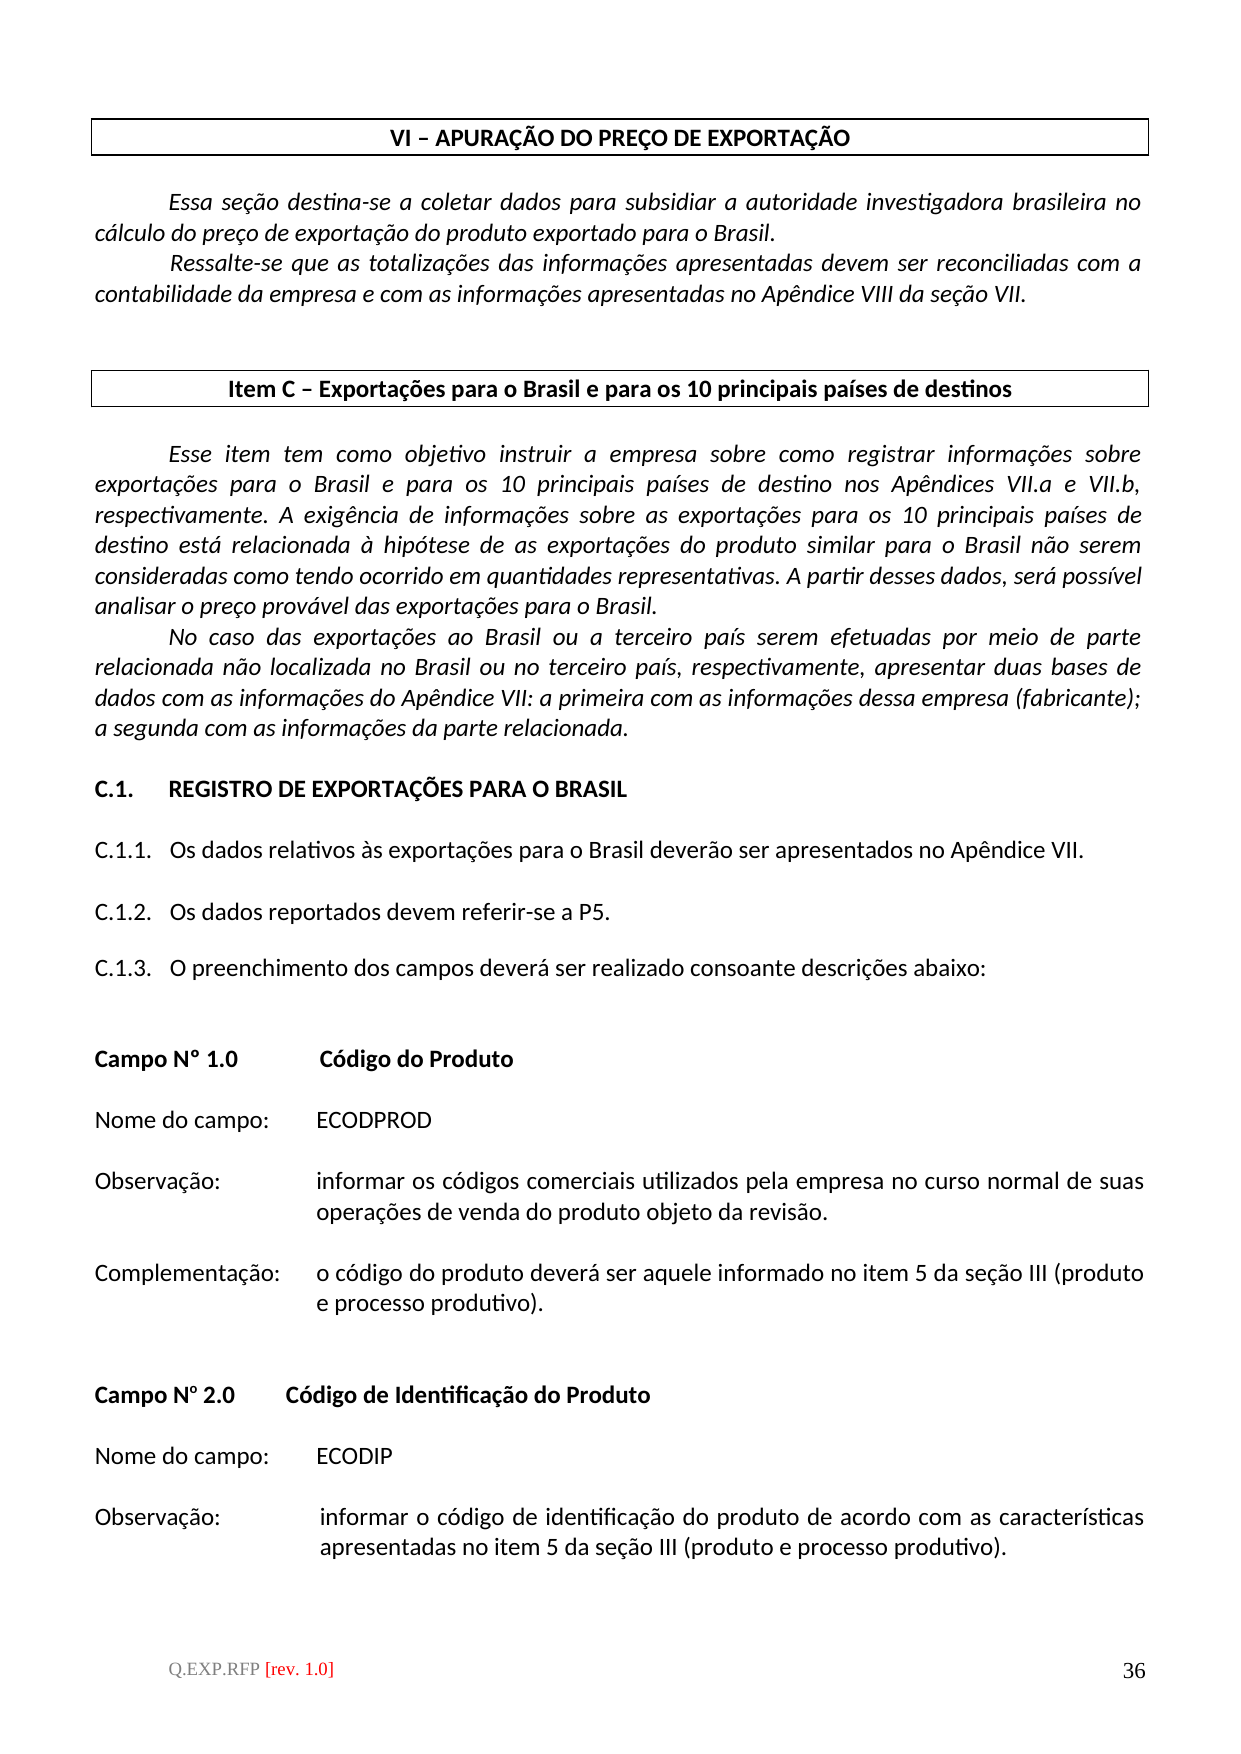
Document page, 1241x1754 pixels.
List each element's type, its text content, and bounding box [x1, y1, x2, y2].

subtitle C.1.3. O preenchimento dos campos deverá ser realizado consoante descrições abaixo: [94, 952, 1146, 982]
text Campo Nº 1.0 Código do Produto [94, 1043, 1146, 1074]
subtitle C.1.2. Os dados reportados devem referir-se a P5. [94, 896, 1146, 926]
text Nome do campo: ECODIP [94, 1440, 1146, 1471]
text C.1. REGISTRO DE EXPORTAÇÕES PARA O BRASIL [94, 774, 1146, 804]
subtitle C.1.1. Os dados relativos às exportações para o Brasil deverão ser apresentados no Apêndice VII. [94, 835, 1146, 865]
text Campo No 2.0 Código de Identificação do Produto [94, 1379, 1146, 1409]
subtitle Item C – Exportações para o Brasil e para os 10 principais países de destinos [92, 371, 1148, 406]
text Observação: informar os códigos comerciais utilizados pela empresa no curso normal de suas operações de venda do produto objeto da revisão. [94, 1165, 1146, 1226]
subtitle Ressalte-se que as totalizações das informações apresentadas devem ser reconciliadas com a contabilidade da empresa e com as informações apresentadas no Apêndice VIII da seção VII. [94, 247, 1146, 308]
text Esse item tem como objetivo instruir a empresa sobre como registrar informações sobre exportações para o Brasil e para os 10 principais países de destino nos Apêndices VII.a e VII.b, respectivamente. A exigência de informações sobre as exportações para os 10 principais países de destino está relacionada à hipótese de as exportações do produto similar para o Brasil não serem consideradas como tendo ocorrido em quantidades representativas. A partir desses dados, será possível analisar o preço provável das exportações para o Brasil. [94, 438, 1146, 621]
text No caso das exportações ao Brasil ou a terceiro país serem efetuadas por meio de parte relacionada não localizada no Brasil ou no terceiro país, respectivamente, apresentar duas bases de dados com as informações do Apêndice VII: a primeira com as informações dessa empresa (fabricante); a segunda com as informações da parte relacionada. [94, 621, 1146, 743]
text Complementação: o código do produto deverá ser aquele informado no item 5 da seção III (produto e processo produtivo). [94, 1257, 1146, 1318]
text Observação: informar o código de identificação do produto de acordo com as características apresentadas no item 5 da seção III (produto e processo produtivo). [94, 1501, 1146, 1562]
text Nome do campo: ECODPROD [94, 1104, 1146, 1135]
text Essa seção destina-se a coletar dados para subsidiar a autoridade investigadora brasileira no cálculo do preço de exportação do produto exportado para o Brasil. [94, 186, 1146, 247]
subtitle VI – APURAÇÃO DO PREÇO DE EXPORTAÇÃO [92, 120, 1148, 154]
